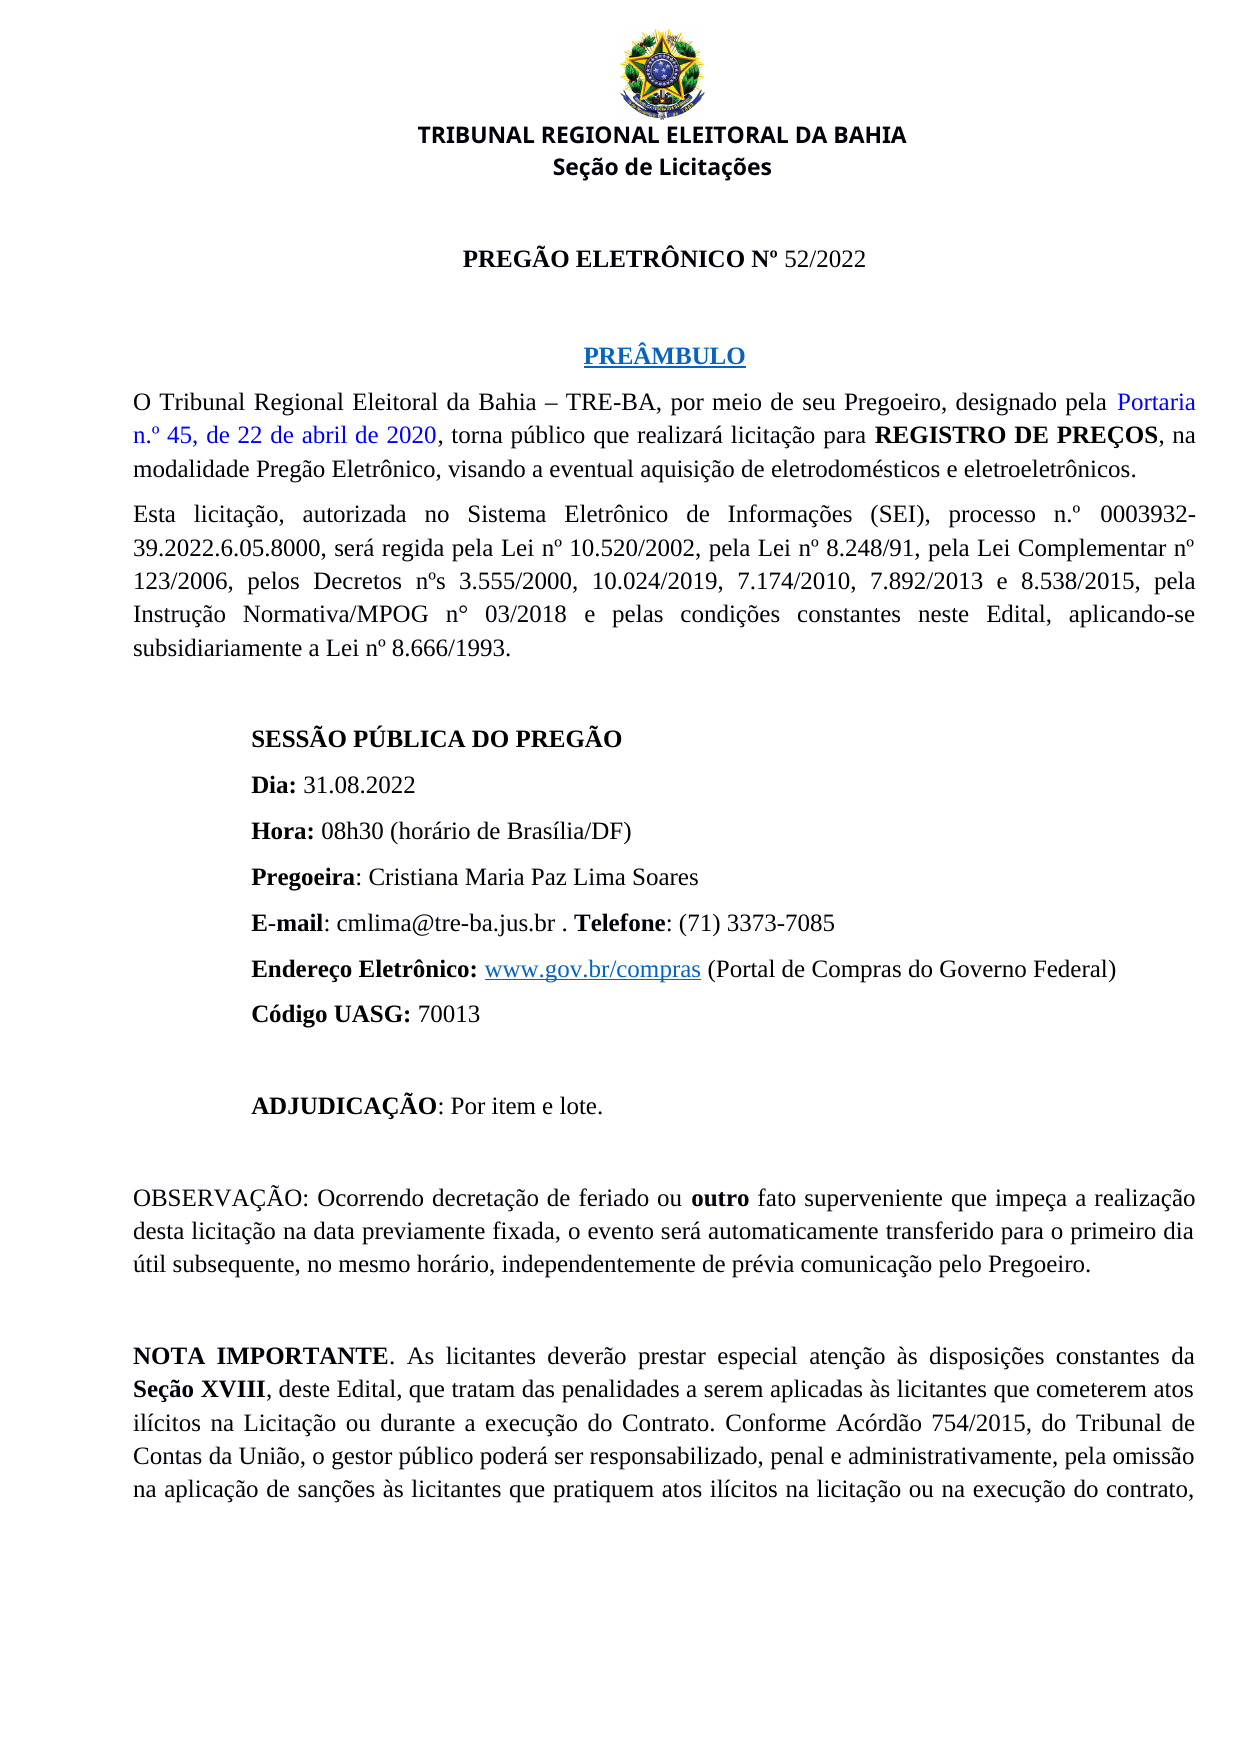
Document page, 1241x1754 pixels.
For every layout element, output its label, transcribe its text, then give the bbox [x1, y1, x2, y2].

text ADJUDICAÇÃO: Por item e lote. [177, 1088, 1196, 1121]
text Esta licitação, autorizada no Sistema Eletrônico de Informações (SEI), processo n.º , será regida pela Lei nº 10.520/2002, pela Lei nº 8.248/91, pela Lei Complementar nº 123/2006, pelos Decretos nºs 3.555/2000, 10.024/2019, 7.174/2010, 7.892/2013 e 8.538/2015, pela Instrução Normativa/MPOG n° 03/2018 e pelas condições constantes neste Edital, aplicando-se subsidiariamente a Lei nº 8.666/1993. [133, 496, 1196, 663]
text PREÂMBULO [133, 338, 1196, 371]
text PREGÃO ELETRÔNICO Nº [133, 244, 1196, 273]
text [133, 1338, 1196, 1504]
text Código UASG: 70013 [177, 996, 1196, 1029]
text Pregoeira: Cristiana Maria Paz Lima Soares [177, 859, 1196, 892]
text E-mail: cmlima@tre-ba.jus.br . Telefone: (71) 3373-7085 [177, 904, 1196, 938]
text Hora: 08h30 (horário de Brasília/DF) [251, 813, 1196, 846]
text OBSERVAÇÃO: Ocorrendo decretação de feriado ou outro fato superveniente que impeça a realização desta licitação na data previamente fixada, o evento será automaticamente transferido para o primeiro dia útil subsequente, no mesmo horário, independentemente de prévia comunicação pelo Pregoeiro. [133, 1179, 1196, 1279]
text Dia: 31.08.2022 [251, 767, 1196, 800]
text O Tribunal Regional Eleitoral da Bahia – TRE-BA, por meio de seu Pregoeiro, designado pela Portaria n.º 45, de 22 de abril de 2020, torna público que realizará licitação para REGISTRO DE PREÇOS, na modalidade Pregão Eletrônico, visando a eventual aquisição de . [133, 384, 1196, 484]
text SESSÃO PÚBLICA DO PREGÃO [251, 721, 1196, 754]
text Endereço Eletrônico: www.gov.br/compras (Portal de Compras do Governo Federal) [251, 950, 1196, 984]
